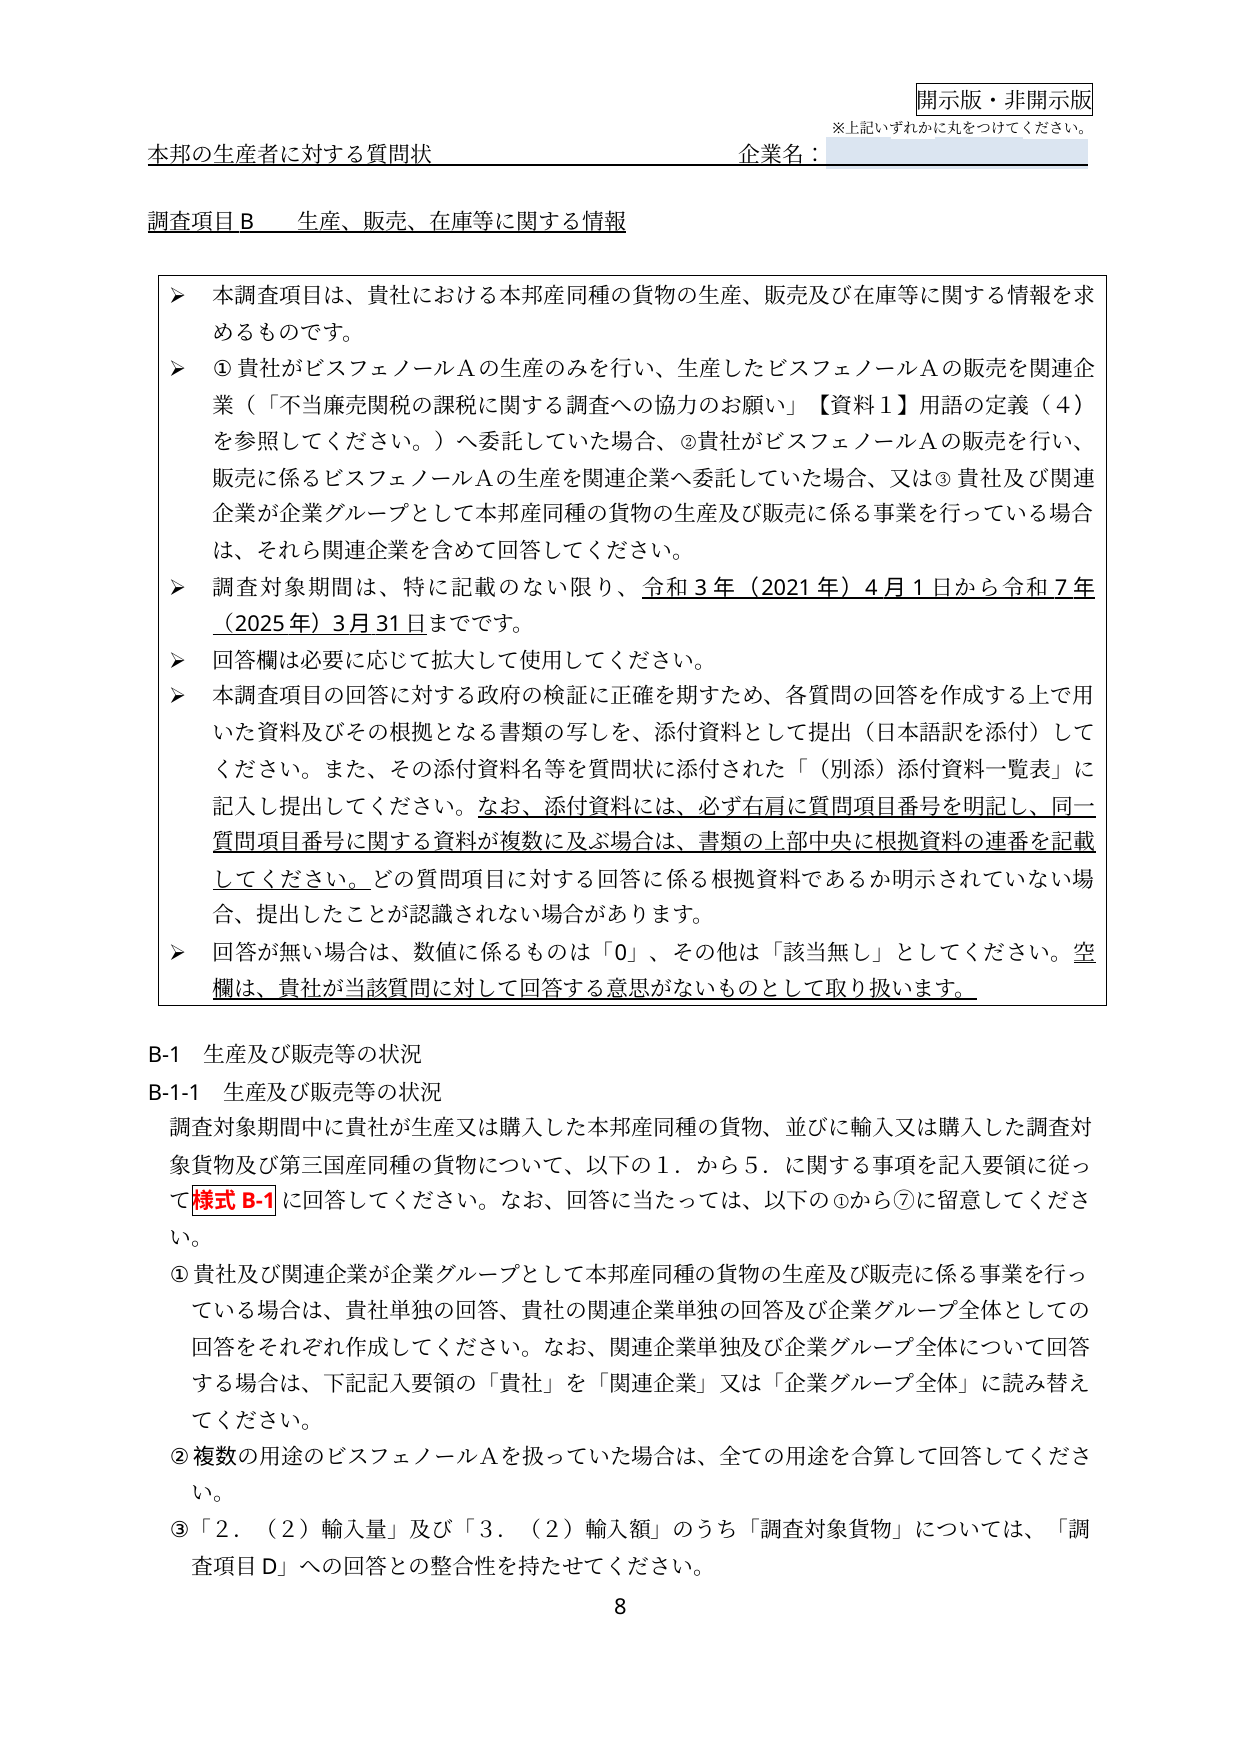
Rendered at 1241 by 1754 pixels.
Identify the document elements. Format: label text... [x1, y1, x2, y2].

list B-1-1 生産及び販売等の状況 [148, 1072, 1092, 1109]
text ②複数の用途のビスフェノールＡを扱っていた場合は、全ての用途を合算して回答してください。 [169, 1437, 1092, 1510]
table_header 本調査項目は、貴社における本邦産同種の貨物の生産、販売及び在庫等に関する情報を求めるものです。 ①貴社がビスフェノールＡの生産のみを行い、生産したビスフェノールＡの販売を関連企業（「不当廉売関税の課税に関する調査への協力のお願い」【資料１】用語の定義（４）を参照してください。）へ委託していた場合、②貴社がビスフェノールＡの販売を行い、販売に係るビスフェノールＡの生産を関連企業へ委託していた場合、又は ③貴社及び関連企業が企業グループとして本邦産同種の貨物の生産及び販売に係る事業を行っている場合は、それら関連企業を含めて回答してください。 調査対象期間は、特に記載のない限り、令和3年（2021年）4月1日から令和7年（2025年）3月31日までです。 回答欄は必要に応じて拡大して使用してください。 本調査項目の回答に対する政府の検証に正確を期すため、各質問の回答を作成する上で用いた資料及びその根拠となる書類の写しを、添付資料として提出（日本語訳を添付）してください。また、その添付資料名等を質問状に添付された「（別添）添付資料一覧表」に記入し提出してください。なお、添付資料には、必ず右肩に質問項目番号を明記し、同一質問項目番号に関する資料が複数に及ぶ場合は、書類の上部中央に根拠資料の連番を記載してください。どの質問項目に対する回答に係る根拠資料であるか明示されていない場合、提出したことが認識されない場合があります。 回答が無い場合は、数値に係るものは「0」、その他は「該当無し」としてください。空欄は、貴社が当該質問に対して回答する意思がないものとして取り扱います。 [159, 276, 1106, 1005]
subtitle 調査項目B 生産、販売、在庫等に関する情報 [148, 202, 1092, 238]
list ③「２．（２）輸入量」及び「３．（２）輸入額」のうち「調査対象貨物」については、「調査項目D」への回答との整合性を持たせてください。 [169, 1510, 1092, 1583]
list ①貴社及び関連企業が企業グループとして本邦産同種の貨物の生産及び販売に係る事業を行っている場合は、貴社単独の回答、貴社の関連企業単独の回答及び企業グループ全体としての回答をそれぞれ作成してください。なお、関連企業単独及び企業グループ全体について回答する場合は、下記記入要領の「貴社」を「関連企業」又は「企業グループ全体」に読み替えてください。 [169, 1255, 1092, 1437]
list 調査対象期間中に貴社が生産又は購入した本邦産同種の貨物、並びに輸入又は購入した調査対象貨物及び第三国産同種の貨物について、以下の１．から５．に関する事項を記入要領に従って様式B-1に回答してください。なお、回答に当たっては、以下の①から⑦に留意してください。 [169, 1109, 1092, 1255]
list B-1 生産及び販売等の状況 [148, 1036, 1092, 1072]
